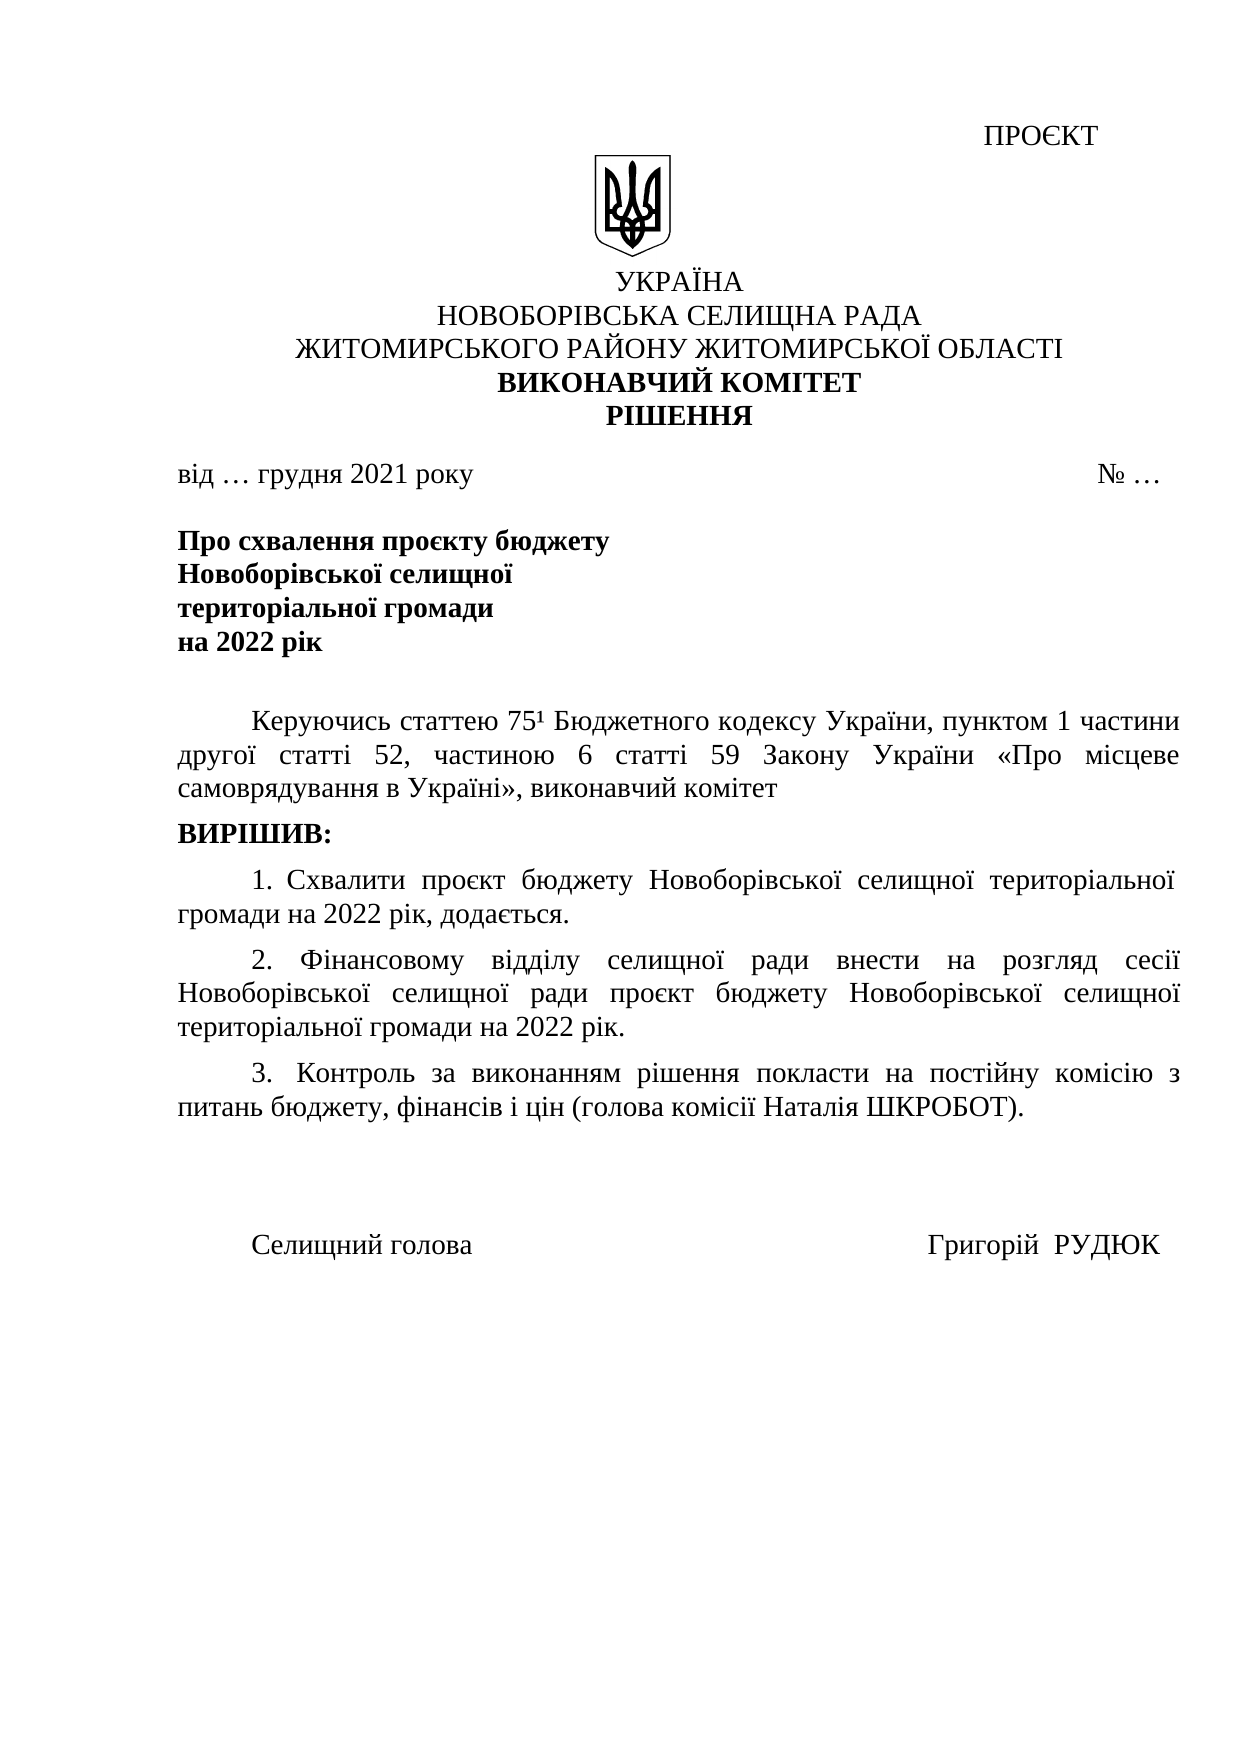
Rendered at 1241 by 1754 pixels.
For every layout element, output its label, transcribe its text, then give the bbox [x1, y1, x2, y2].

text УКРАЇНА [177, 264, 1181, 298]
text ВИКОНАВЧИЙ КОМІТЕТ [177, 365, 1181, 398]
text 1. Схвалити проєкт бюджету Новоборівської селищної територіальної громади на 2022 рік, додається. [177, 862, 1175, 929]
picture [587, 151, 679, 265]
text 2. Фінансовому відділу селищної ради внести на розгляд сесії Новоборівської селищної ради проєкт бюджету Новоборівської селищної територіальної громади на 2022 рік. [177, 942, 1181, 1043]
text Про схвалення проєкту бюджету Новоборівської селищної територіальної громади на 2022 рік [177, 523, 657, 657]
text ЖИТОМИРСЬКОГО РАЙОНУ ЖИТОМИРСЬКОЇ ОБЛАСТІ [177, 331, 1181, 365]
text ВИРІШИВ: [177, 816, 1181, 850]
text від … грудня 2021 року № … [177, 456, 1181, 489]
text ПРОЄКТ [177, 118, 1181, 152]
text РІШЕННЯ [177, 398, 1181, 432]
text Керуючись статтею 75¹ Бюджетного кодексу України, пунктом 1 частини другої статті 52, частиною 6 статті 59 Закону України «Про місцеве самоврядування в Україні», виконавчий комітет [177, 703, 1181, 804]
text Селищний голова Григорій РУДЮК [177, 1227, 1181, 1260]
text НОВОБОРІВСЬКА СЕЛИЩНА РАДА [177, 298, 1181, 331]
text 3. Контроль за виконанням рішення покласти на постійну комісію з питань бюджету, фінансів і цін (голова комісії Наталія ШКРОБОТ). [177, 1055, 1181, 1122]
